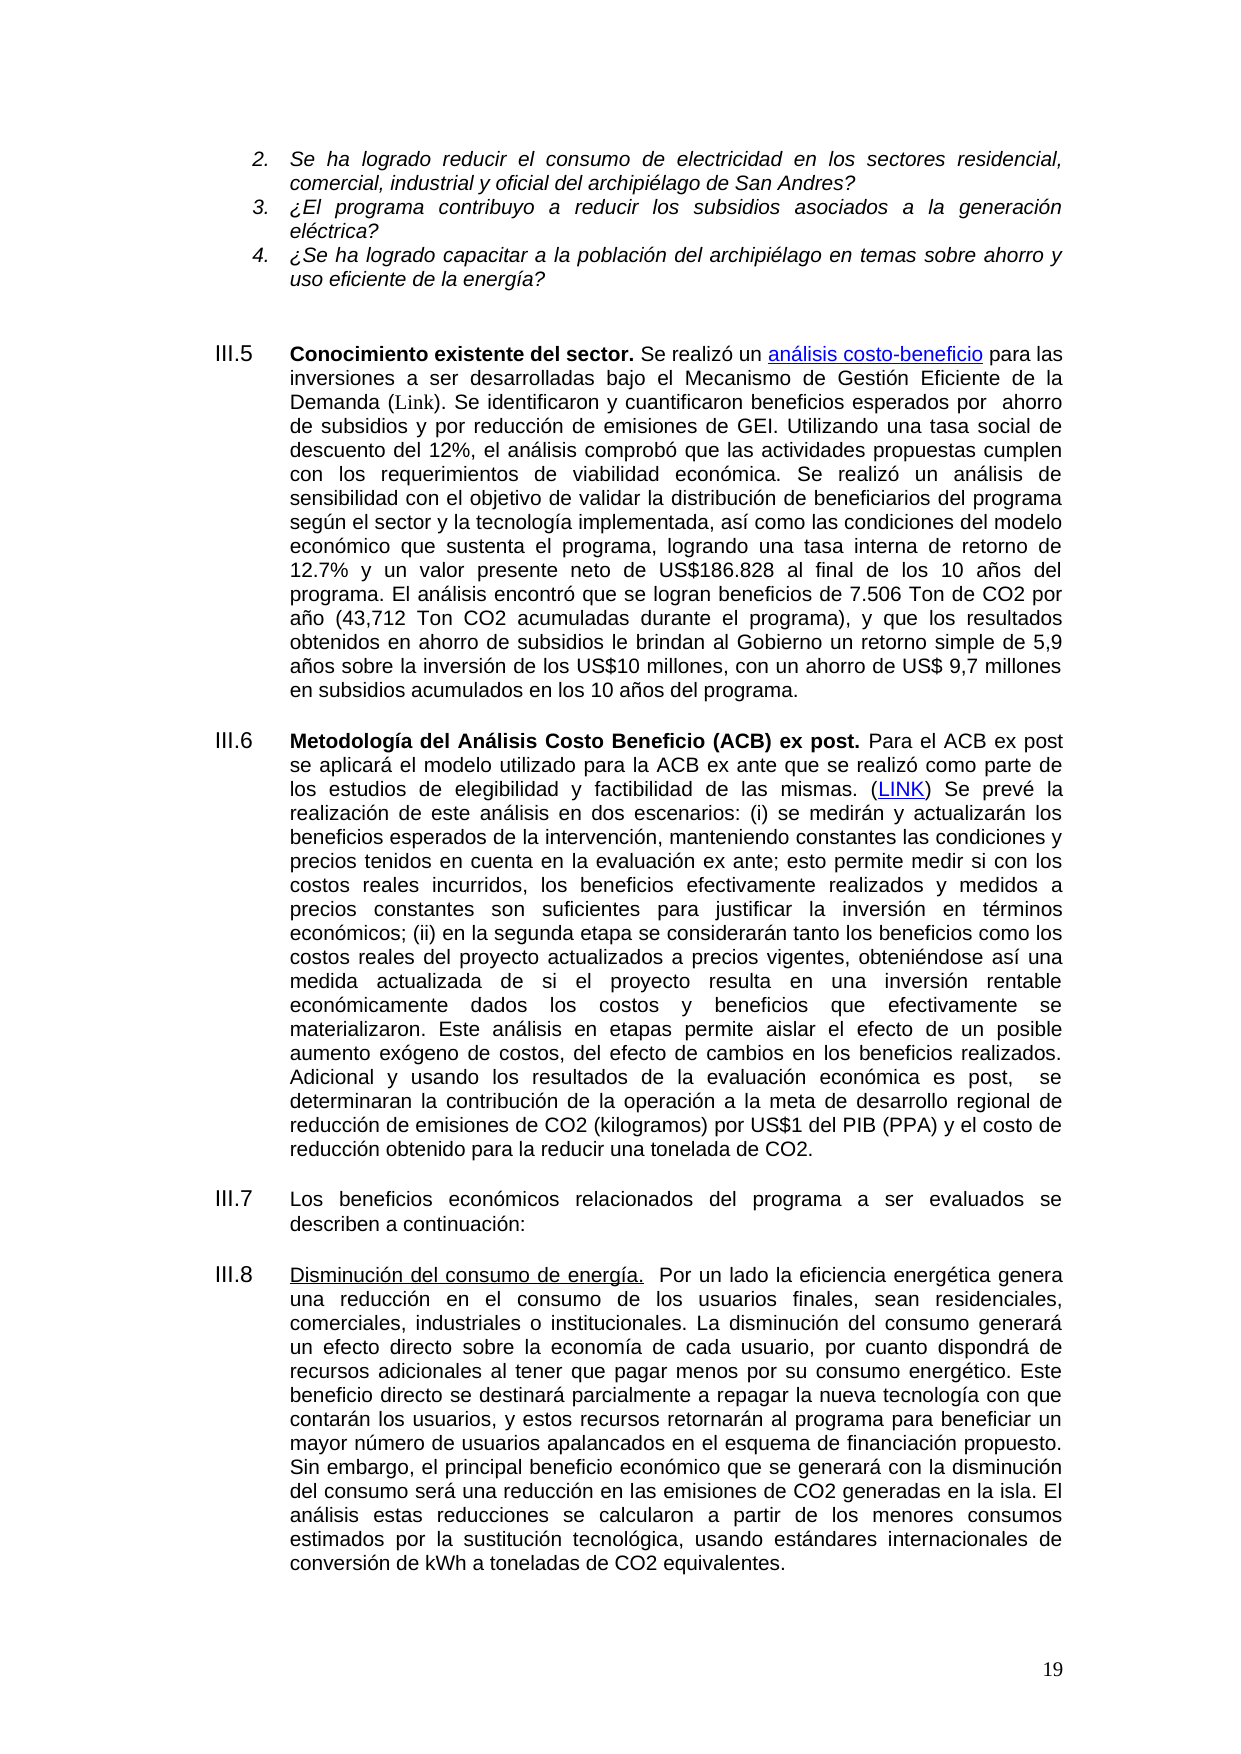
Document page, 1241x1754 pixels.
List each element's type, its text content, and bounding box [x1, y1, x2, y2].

subtitle Metodología del Análisis Costo Beneficio (ACB) ex post. Para el ACB ex post se aplicará el modelo utilizado para la ACB ex ante que se realizó como parte de los estudios de elegibilidad y factibilidad de las mismas. (LINK) Se prevé la realización de este análisis en dos escenarios: (i) se medirán y actualizarán los beneficios esperados de la intervención, manteniendo constantes las condiciones y precios tenidos en cuenta en la evaluación ex ante; esto permite medir si con los costos reales incurridos, los beneficios efectivamente realizados y medidos a precios constantes son suficientes para justificar la inversión en términos económicos; (ii) en la segunda etapa se considerarán tanto los beneficios como los costos reales del proyecto actualizados a precios vigentes, obteniéndose así una medida actualizada de si el proyecto resulta en una inversión rentable económicamente dados los costos y beneficios que efectivamente se materializaron. Este análisis en etapas permite aislar el efecto de un posible aumento exógeno de costos, del efecto de cambios en los beneficios realizados. Adicional y usando los resultados de la evaluación económica es post, se determinaran la contribución de la operación a la meta de desarrollo regional de reducción de emisiones de CO2 (kilogramos) por US$1 del PIB (PPA) y el costo de reducción obtenido para la reducir una tonelada de CO2. [214, 727, 1063, 1160]
list Se ha logrado reducir el consumo de electricidad en los sectores residencial, comercial, industrial y oficial del archipiélago de San Andres? [252, 147, 1063, 195]
subtitle Conocimiento existente del sector. Se realizó un análisis costo-beneficio para las inversiones a ser desarrolladas bajo el Mecanismo de Gestión Eficiente de la Demanda (Link). Se identificaron y cuantificaron beneficios esperados por ahorro de subsidios y por reducción de emisiones de GEI. Utilizando una tasa social de descuento del 12%, el análisis comprobó que las actividades propuestas cumplen con los requerimientos de viabilidad económica. Se realizó un análisis de sensibilidad con el objetivo de validar la distribución de beneficiarios del programa según el sector y la tecnología implementada, así como las condiciones del modelo económico que sustenta el programa, logrando una tasa interna de retorno de 12.7% y un valor presente neto de US$186.828 al final de los 10 años del programa. El análisis encontró que se logran beneficios de 7.506 Ton de CO2 por año (43,712 Ton CO2 acumuladas durante el programa), y que los resultados obtenidos en ahorro de subsidios le brindan al Gobierno un retorno simple de 5,9 años sobre la inversión de los US$10 millones, con un ahorro de US$ 9,7 millones en subsidios acumulados en los 10 años del programa. [214, 340, 1063, 702]
subtitle Los beneficios económicos relacionados del programa a ser evaluados se describen a continuación: [214, 1185, 1063, 1236]
list ¿Se ha logrado capacitar a la población del archipiélago en temas sobre ahorro y uso eficiente de la energía? [252, 243, 1063, 291]
list ¿El programa contribuyo a reducir los subsidios asociados a la generación eléctrica? [252, 195, 1063, 243]
subtitle Disminución del consumo de energía. Por un lado la eficiencia energética genera una reducción en el consumo de los usuarios finales, sean residenciales, comerciales, industriales o institucionales. La disminución del consumo generará un efecto directo sobre la economía de cada usuario, por cuanto dispondrá de recursos adicionales al tener que pagar menos por su consumo energético. Este beneficio directo se destinará parcialmente a repagar la nueva tecnología con que contarán los usuarios, y estos recursos retornarán al programa para beneficiar un mayor número de usuarios apalancados en el esquema de financiación propuesto. Sin embargo, el principal beneficio económico que se generará con la disminución del consumo será una reducción en las emisiones de CO2 generadas en la isla. El análisis estas reducciones se calcularon a partir de los menores consumos estimados por la sustitución tecnológica, usando estándares internacionales de conversión de kWh a toneladas de CO2 equivalentes. [214, 1261, 1063, 1574]
